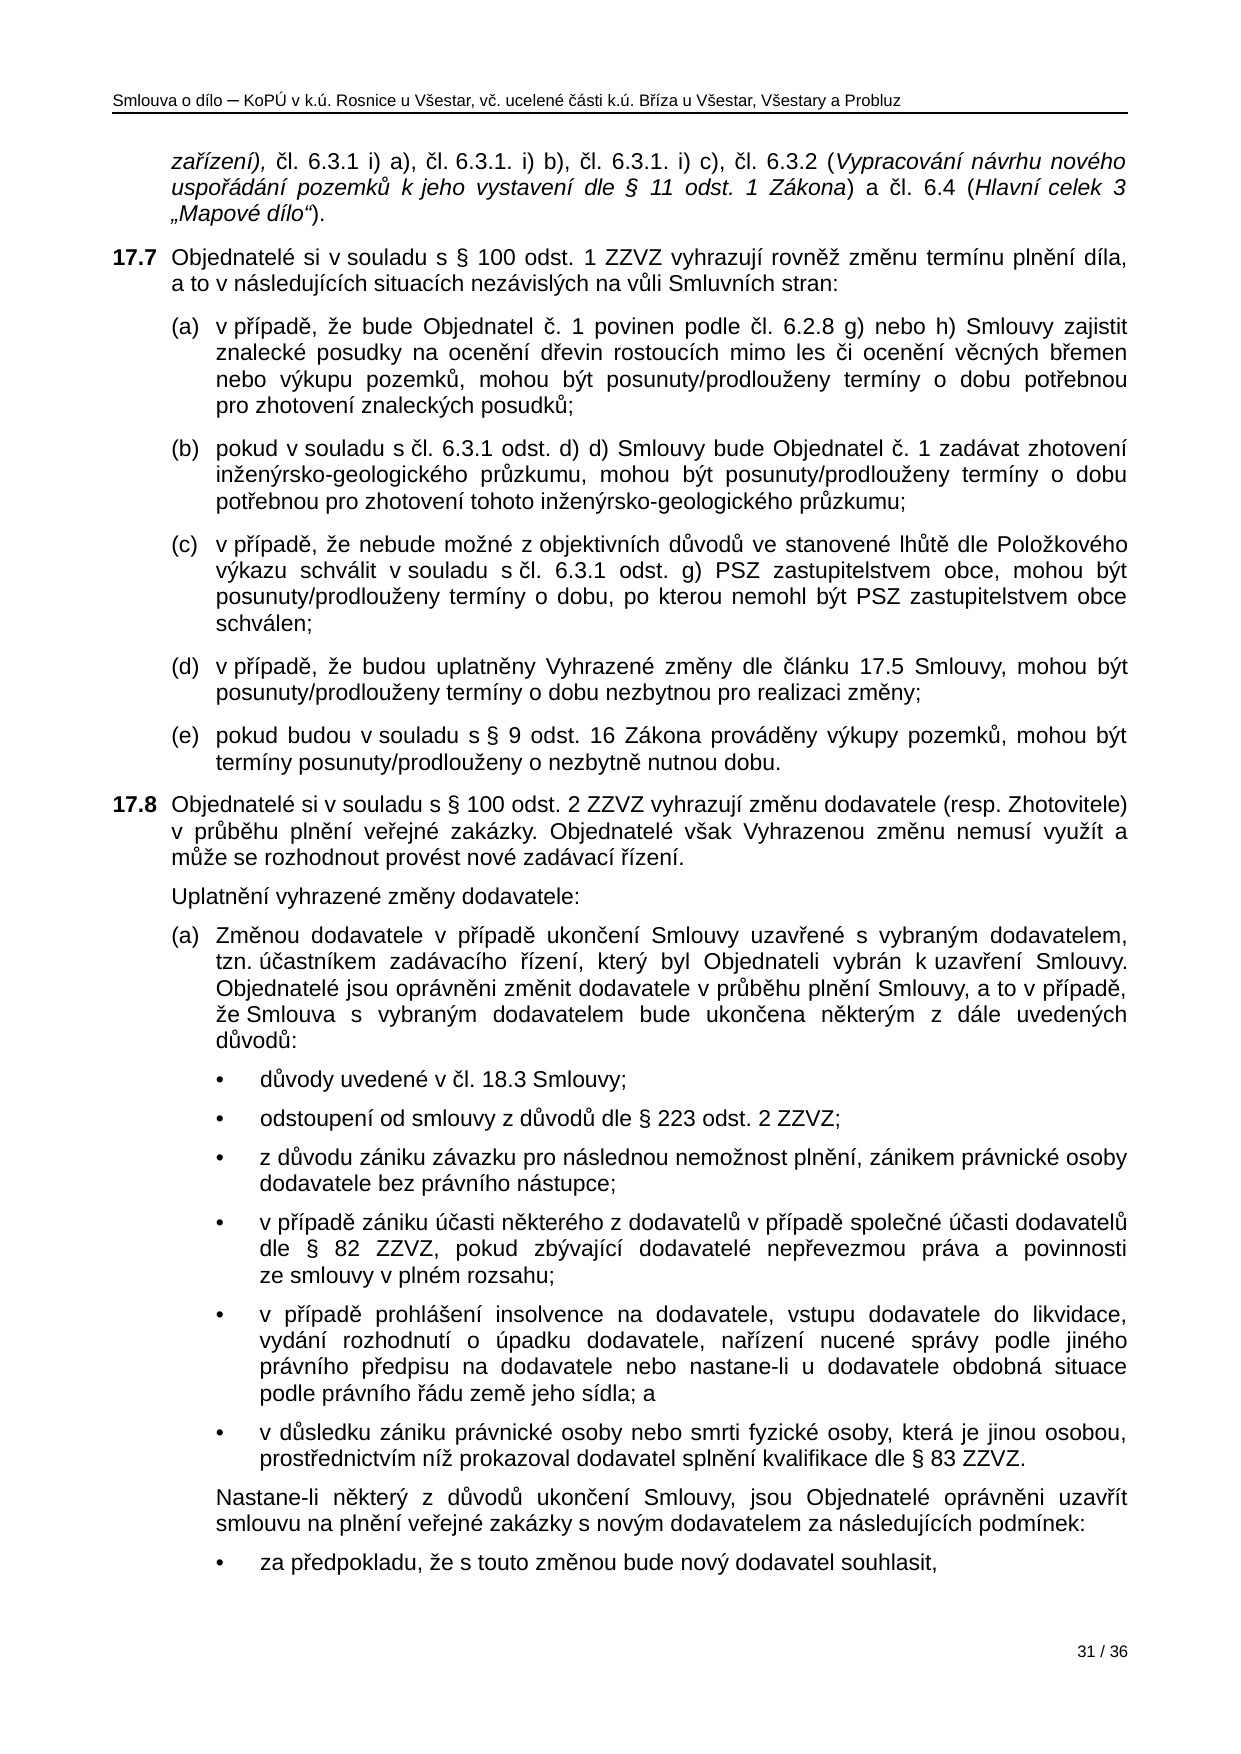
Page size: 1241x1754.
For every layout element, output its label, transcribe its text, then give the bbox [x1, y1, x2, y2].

list v případě, že budou uplatněny Vyhrazené změny dle článku 17.5 Smlouvy, mohou být posunuty/prodlouženy termíny o dobu nezbytnou pro realizaci změny; [171, 653, 1128, 705]
text Nastane-li některý z důvodů ukončení Smlouvy, jsou Objednatelé oprávněni uzavřít smlouvu na plnění veřejné zakázky s novým dodavatelem za následujících podmínek: [216, 1484, 1128, 1536]
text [112, 148, 1128, 227]
list v případě, že nebude možné z objektivních důvodů ve stanovené lhůtě dle Položkového výkazu schválit v souladu s čl. 6.3.1 odst. g) PSZ zastupitelstvem obce, mohou být posunuty/prodlouženy termíny o dobu, po kterou nemohl být PSZ zastupitelstvem obce schválen; [171, 531, 1128, 636]
list v případě, že bude Objednatel č. 1 povinen podle čl. 6.2.8 g) nebo h) Smlouvy zajistit znalecké posudky na ocenění dřevin rostoucích mimo les či ocenění věcných břemen nebo výkupu pozemků, mohou být posunuty/prodlouženy termíny o dobu potřebnou pro zhotovení znaleckých posudků; [171, 313, 1128, 418]
text • odstoupení od smlouvy z důvodů dle § 223 odst. 2 ZZVZ; [216, 1105, 1128, 1131]
text • v případě zániku účasti některého z dodavatelů v případě společné účasti dodavatelů dle § 82 ZZVZ, pokud zbývající dodavatelé nepřevezmou práva a povinnosti ze smlouvy v plném rozsahu; [216, 1209, 1128, 1288]
text • z důvodu zániku závazku pro následnou nemožnost plnění, zánikem právnické osoby dodavatele bez právního nástupce; [216, 1144, 1128, 1197]
text • v případě prohlášení insolvence na dodavatele, vstupu dodavatele do likvidace, vydání rozhodnutí o úpadku dodavatele, nařízení nucené správy podle jiného právního předpisu na dodavatele nebo nastane-li u dodavatele obdobná situace podle právního řádu země jeho sídla; a [216, 1301, 1128, 1406]
text • za předpokladu, že s touto změnou bude nový dodavatel souhlasit, [216, 1549, 1128, 1575]
text • v důsledku zániku právnické osoby nebo smrti fyzické osoby, která je jinou osobou, prostřednictvím níž prokazoval dodavatel splnění kvalifikace dle § 83 ZZVZ. [216, 1418, 1128, 1471]
list Uplatnění vyhrazené změny dodavatele: [112, 883, 1128, 909]
text • důvody uvedené v čl. 18.3 Smlouvy; [216, 1066, 1128, 1092]
list pokud budou v souladu s § 9 odst. 16 Zákona prováděny výkupy pozemků, mohou být termíny posunuty/prodlouženy o nezbytně nutnou dobu. [171, 722, 1128, 775]
text Objednatelé si v souladu s § 100 odst. 2 ZZVZ vyhrazují změnu dodavatele (resp. Zhotovitele) v průběhu plnění veřejné zakázky. Objednatelé však Vyhrazenou změnu nemusí využít a může se rozhodnout provést nové zadávací řízení. [112, 791, 1128, 871]
text Objednatelé si v souladu s § 100 odst. 1 ZZVZ vyhrazují rovněž změnu termínu plnění díla, a to v následujících situacích nezávislých na vůli Smluvních stran: [112, 243, 1128, 296]
list pokud v souladu s čl. 6.3.1 odst. d) d) Smlouvy bude Objednatel č. 1 zadávat zhotovení inženýrsko-geologického průzkumu, mohou být posunuty/prodlouženy termíny o dobu potřebnou pro zhotovení tohoto inženýrsko-geologického průzkumu; [171, 435, 1128, 514]
list Změnou dodavatele v případě ukončení Smlouvy uzavřené s vybraným dodavatelem, tzn. účastníkem zadávacího řízení, který byl Objednateli vybrán k uzavření Smlouvy. Objednatelé jsou oprávněni změnit dodavatele v průběhu plnění Smlouvy, a to v případě, že Smlouva s vybraným dodavatelem bude ukončena některým z dále uvedených důvodů: [171, 922, 1128, 1054]
